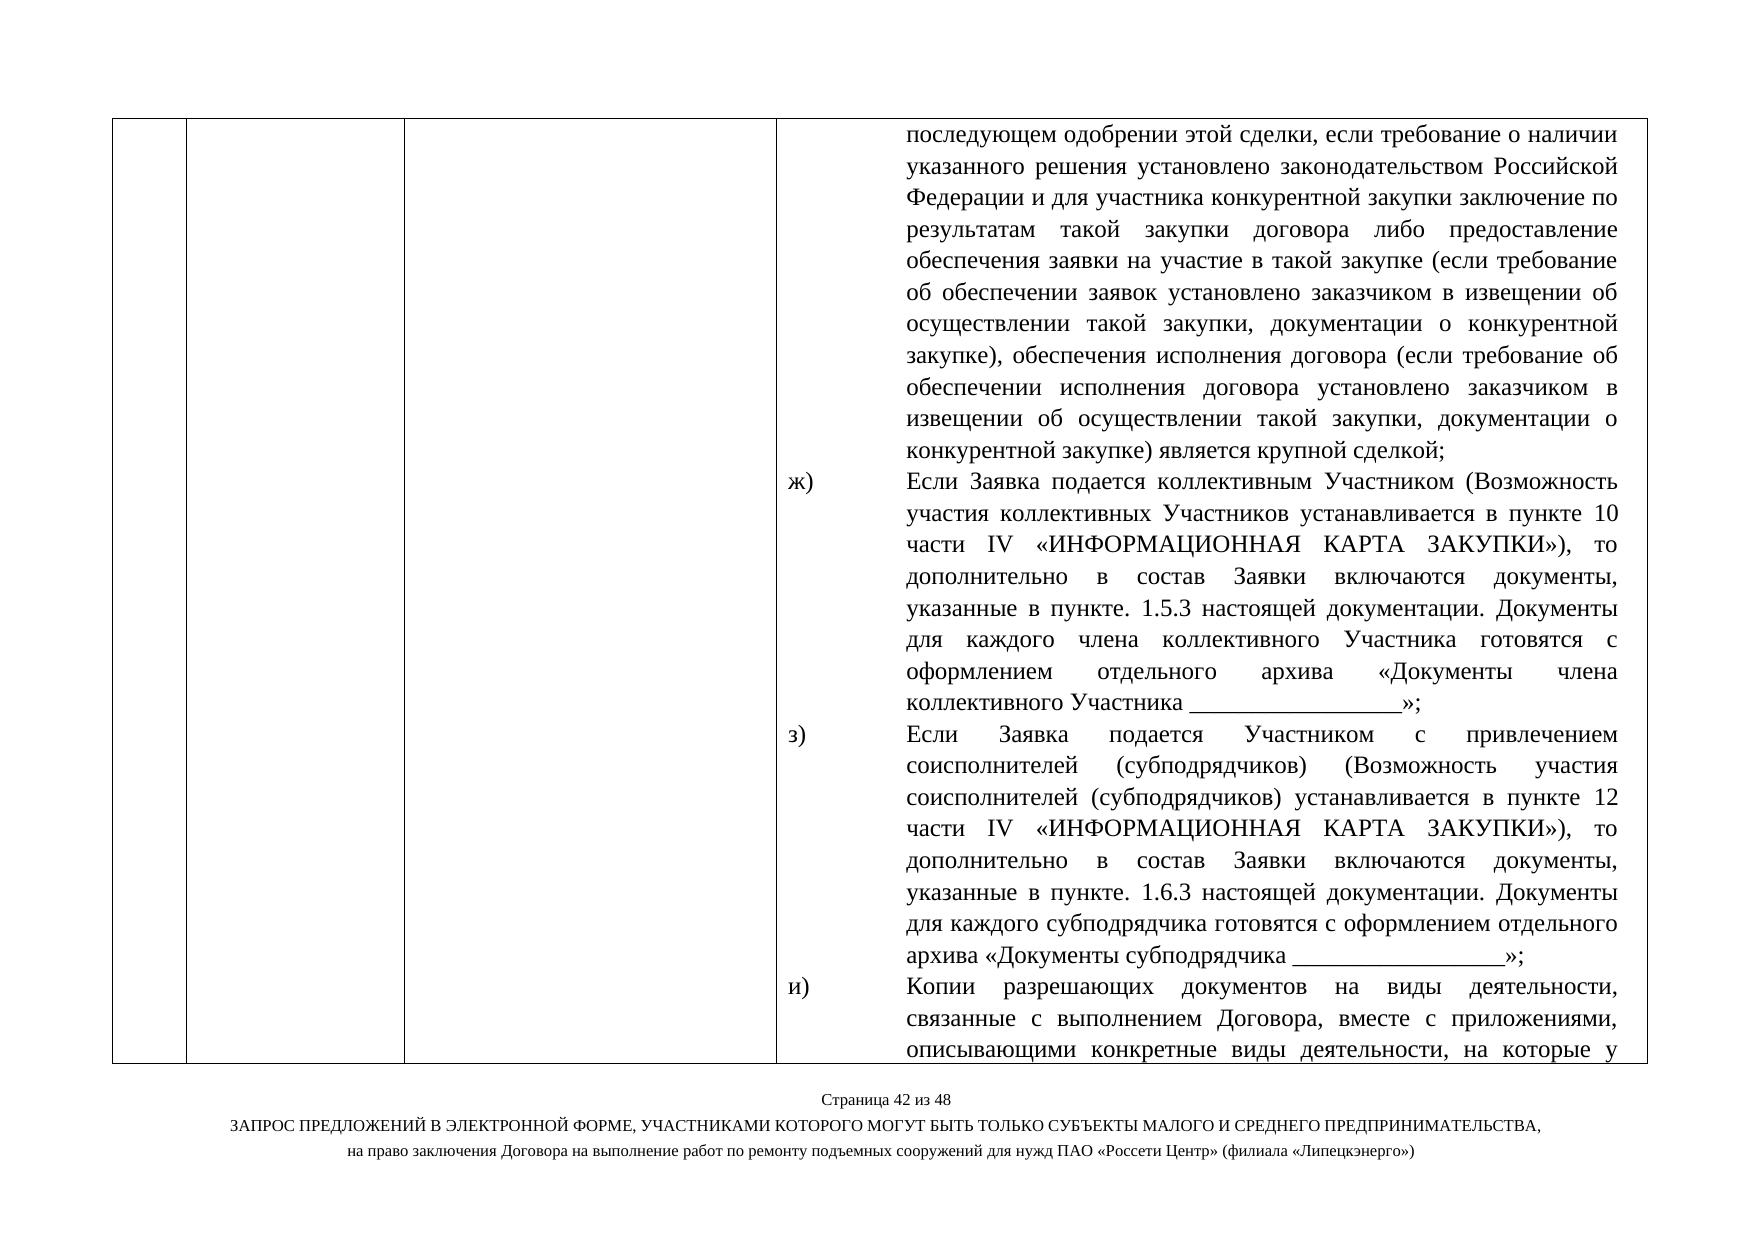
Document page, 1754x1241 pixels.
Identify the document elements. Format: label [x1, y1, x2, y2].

table_cell [187, 119, 404, 1063]
table_cell [113, 119, 186, 1063]
table_cell [405, 119, 776, 1063]
table_cell [777, 119, 1647, 1063]
